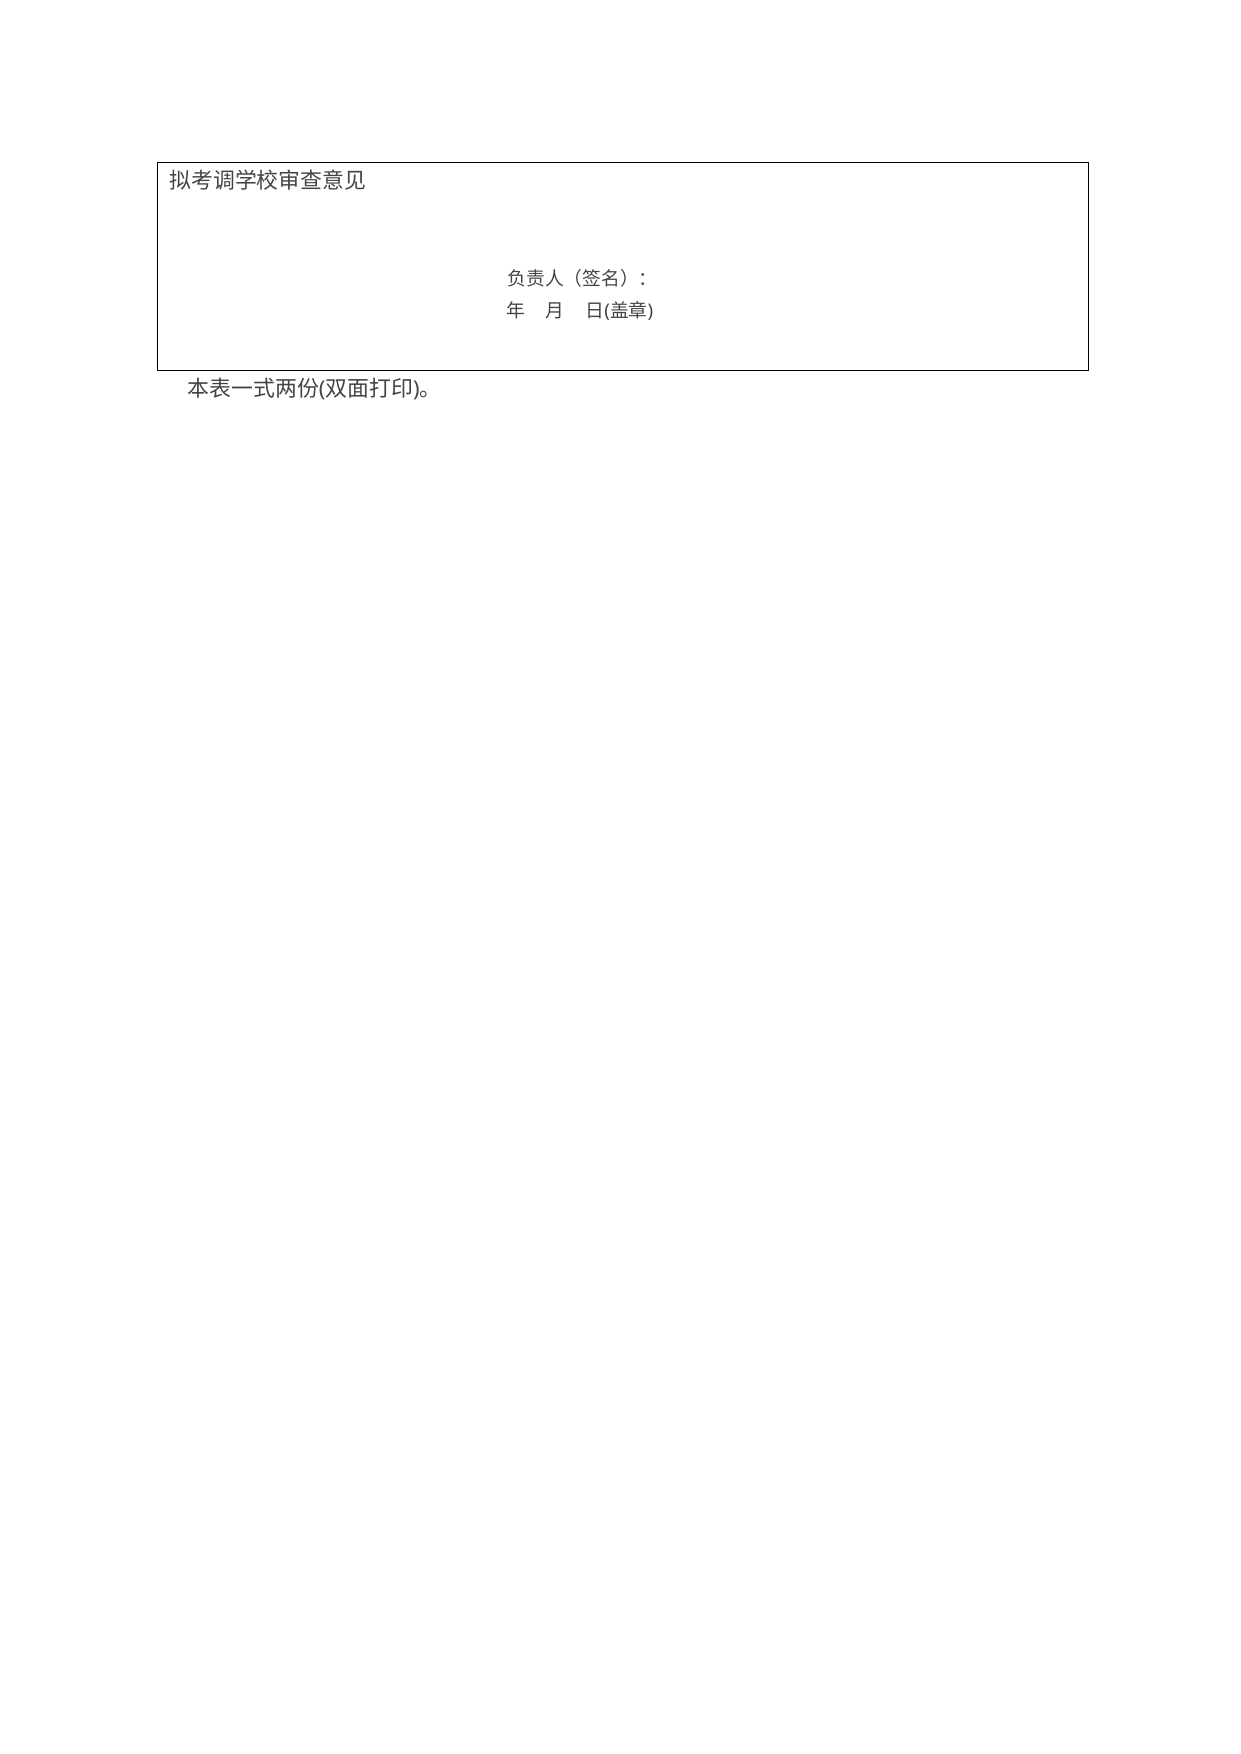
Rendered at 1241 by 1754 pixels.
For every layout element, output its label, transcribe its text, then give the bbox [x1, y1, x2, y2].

text 本表一式两份(双面打印)。 [187, 371, 1053, 403]
table_cell 拟考调学校审查意见 负责人（签名）： 年 月 日(盖章) [158, 163, 1088, 370]
